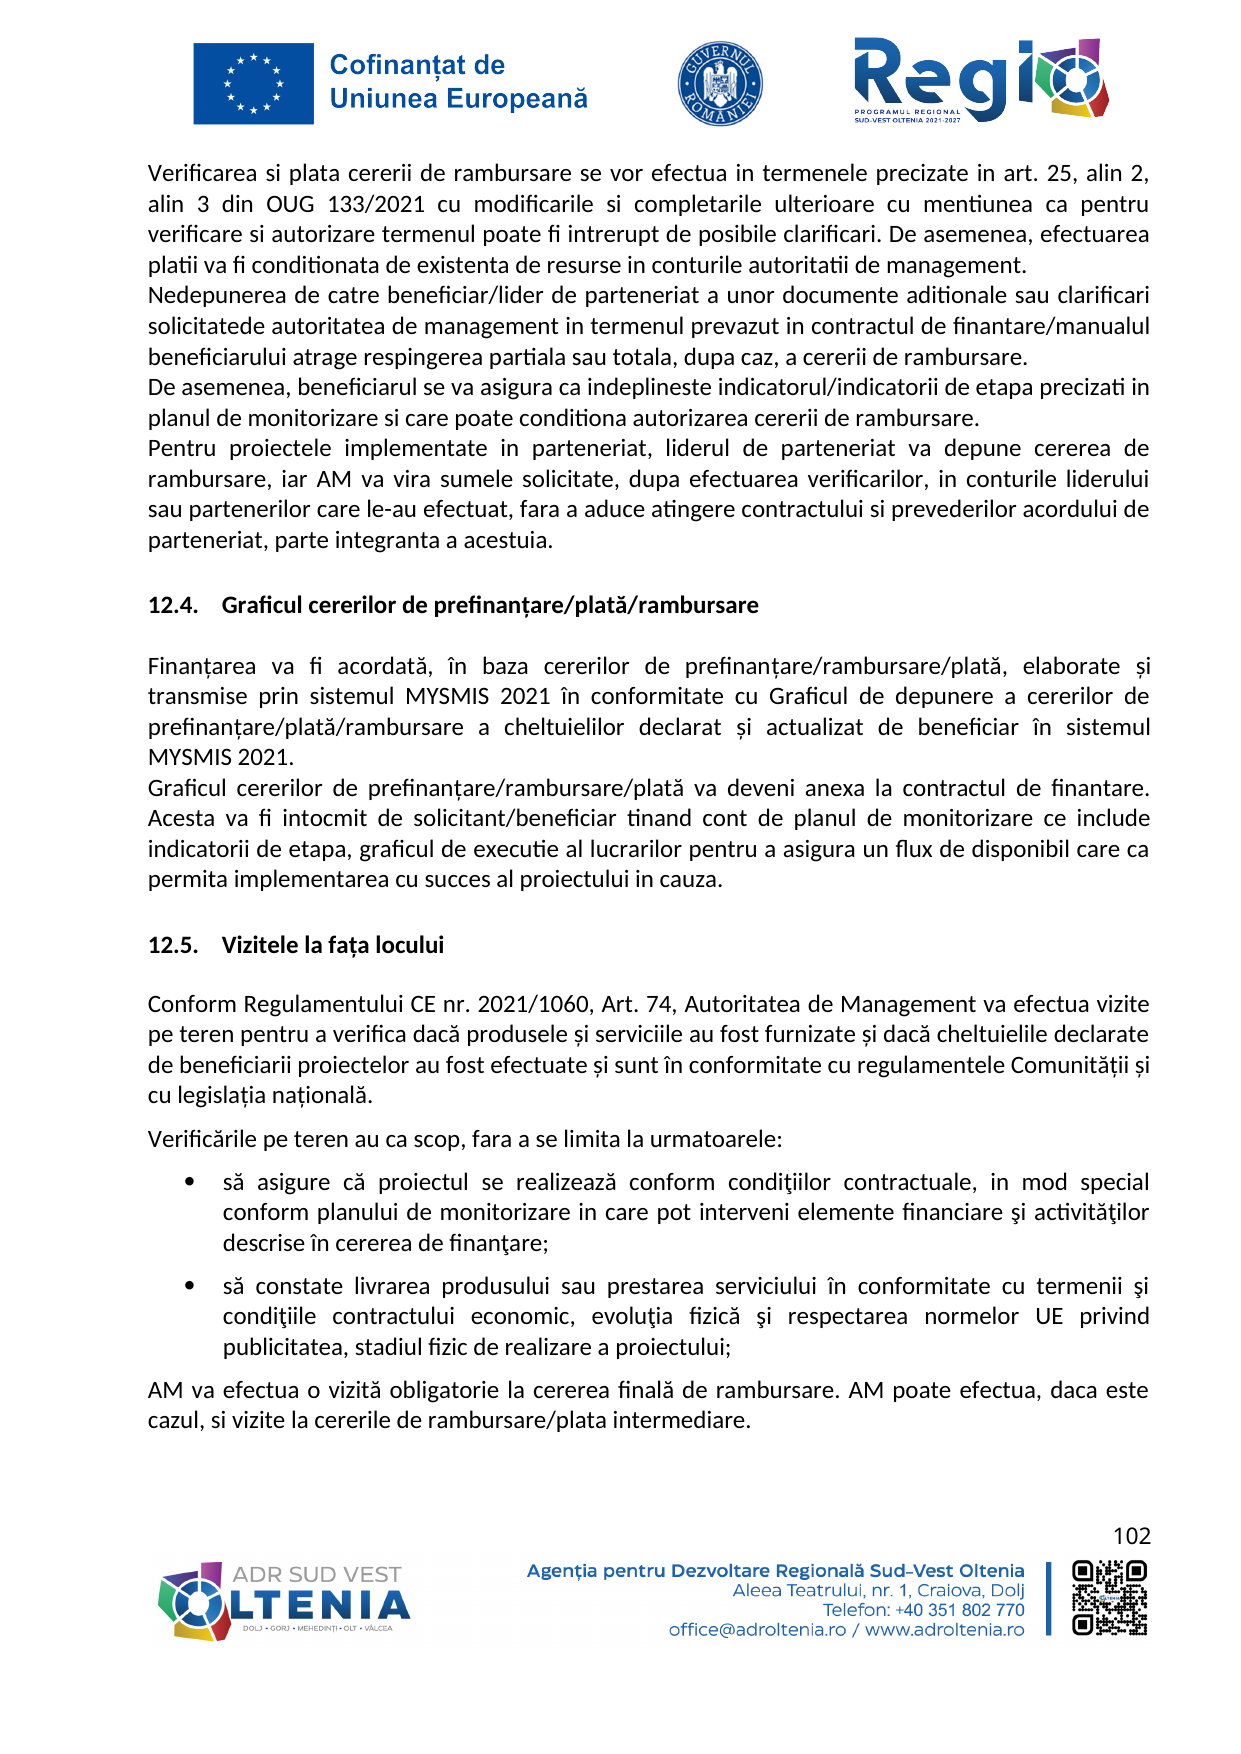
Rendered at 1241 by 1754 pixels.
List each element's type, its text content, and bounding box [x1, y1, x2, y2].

text Pentru proiectele implementate in parteneriat, liderul de parteneriat va depune cererea de rambursare, iar AM va vira sumele solicitate, dupa efectuarea verificarilor, in conturile liderului sau partenerilor care le-au efectuat, fara a aduce atingere contractului si prevederilor acordului de parteneriat, parte integranta a acestuia. [148, 432, 1152, 554]
text Nedepunerea de catre beneficiar/lider de parteneriat a unor documente aditionale sau clarificari solicitatede autoritatea de management in termenul prevazut in contractul de finantare/manualul beneficiarului atrage respingerea partiala sau totala, dupa caz, a cererii de rambursare. [148, 279, 1152, 371]
text AM va efectua o vizită obligatorie la cererea finală de rambursare. AM poate efectua, daca este cazul, si vizite la cererile de rambursare/plata intermediare. [148, 1374, 1152, 1435]
subtitle 12.4. Graficul cererilor de prefinanțare/plată/rambursare [148, 589, 1152, 619]
text Verificările pe teren au ca scop, fara a se limita la urmatoarele: [148, 1123, 1152, 1153]
text De asemenea, beneficiarul se va asigura ca indeplineste indicatorul/indicatorii de etapa precizati in planul de monitorizare si care poate conditiona autorizarea cererii de rambursare. [148, 371, 1152, 432]
picture [148, 1551, 1152, 1648]
list să constate livrarea produsului sau prestarea serviciului în conformitate cu termenii şi condiţiile contractului economic, evoluţia fizică şi respectarea normelor UE privind publicitatea, stadiul fizic de realizare a proiectului; [185, 1270, 1152, 1361]
text Conform Regulamentului CE nr. 2021/1060, Art. 74, Autoritatea de Management va efectua vizite pe teren pentru a verifica dacă produsele şi serviciile au fost furnizate şi dacă cheltuielile declarate de beneficiarii proiectelor au fost efectuate şi sunt în conformitate cu regulamentele Comunităţii şi cu legislaţia naţională. [148, 988, 1152, 1110]
picture [852, 36, 1111, 126]
text Verificarea si plata cererii de rambursare se vor efectua in termenele precizate in art. 25, alin 2, alin 3 din OUG 133/2021 cu modificarile si completarile ulterioare cu mentiunea ca pentru verificare si autorizare termenul poate fi intrerupt de posibile clarificari. De asemenea, efectuarea platii va fi conditionata de existenta de resurse in conturile autoritatii de management. [148, 157, 1152, 279]
subtitle 12.5. Vizitele la fața locului [148, 929, 1152, 960]
text Graficul cererilor de prefinanțare/rambursare/plată va deveni anexa la contractul de finantare. Acesta va fi intocmit de solicitant/beneficiar tinand cont de planul de monitorizare ce include indicatorii de etapa, graficul de executie al lucrarilor pentru a asigura un flux de disponibil care ca permita implementarea cu succes al proiectului in cauza. [148, 772, 1152, 894]
picture [188, 38, 590, 128]
text Finanțarea va fi acordată, în baza cererilor de prefinanțare/rambursare/plată, elaborate și transmise prin sistemul MYSMIS 2021 în conformitate cu Graficul de depunere a cererilor de prefinanțare/plată/rambursare a cheltuielilor declarat și actualizat de beneficiar în sistemul MYSMIS 2021. [148, 650, 1152, 772]
picture [674, 39, 768, 128]
list să asigure că proiectul se realizează conform condiţiilor contractuale, in mod special conform planului de monitorizare in care pot interveni elemente financiare şi activităţilor descrise în cererea de finanţare; [185, 1166, 1152, 1257]
